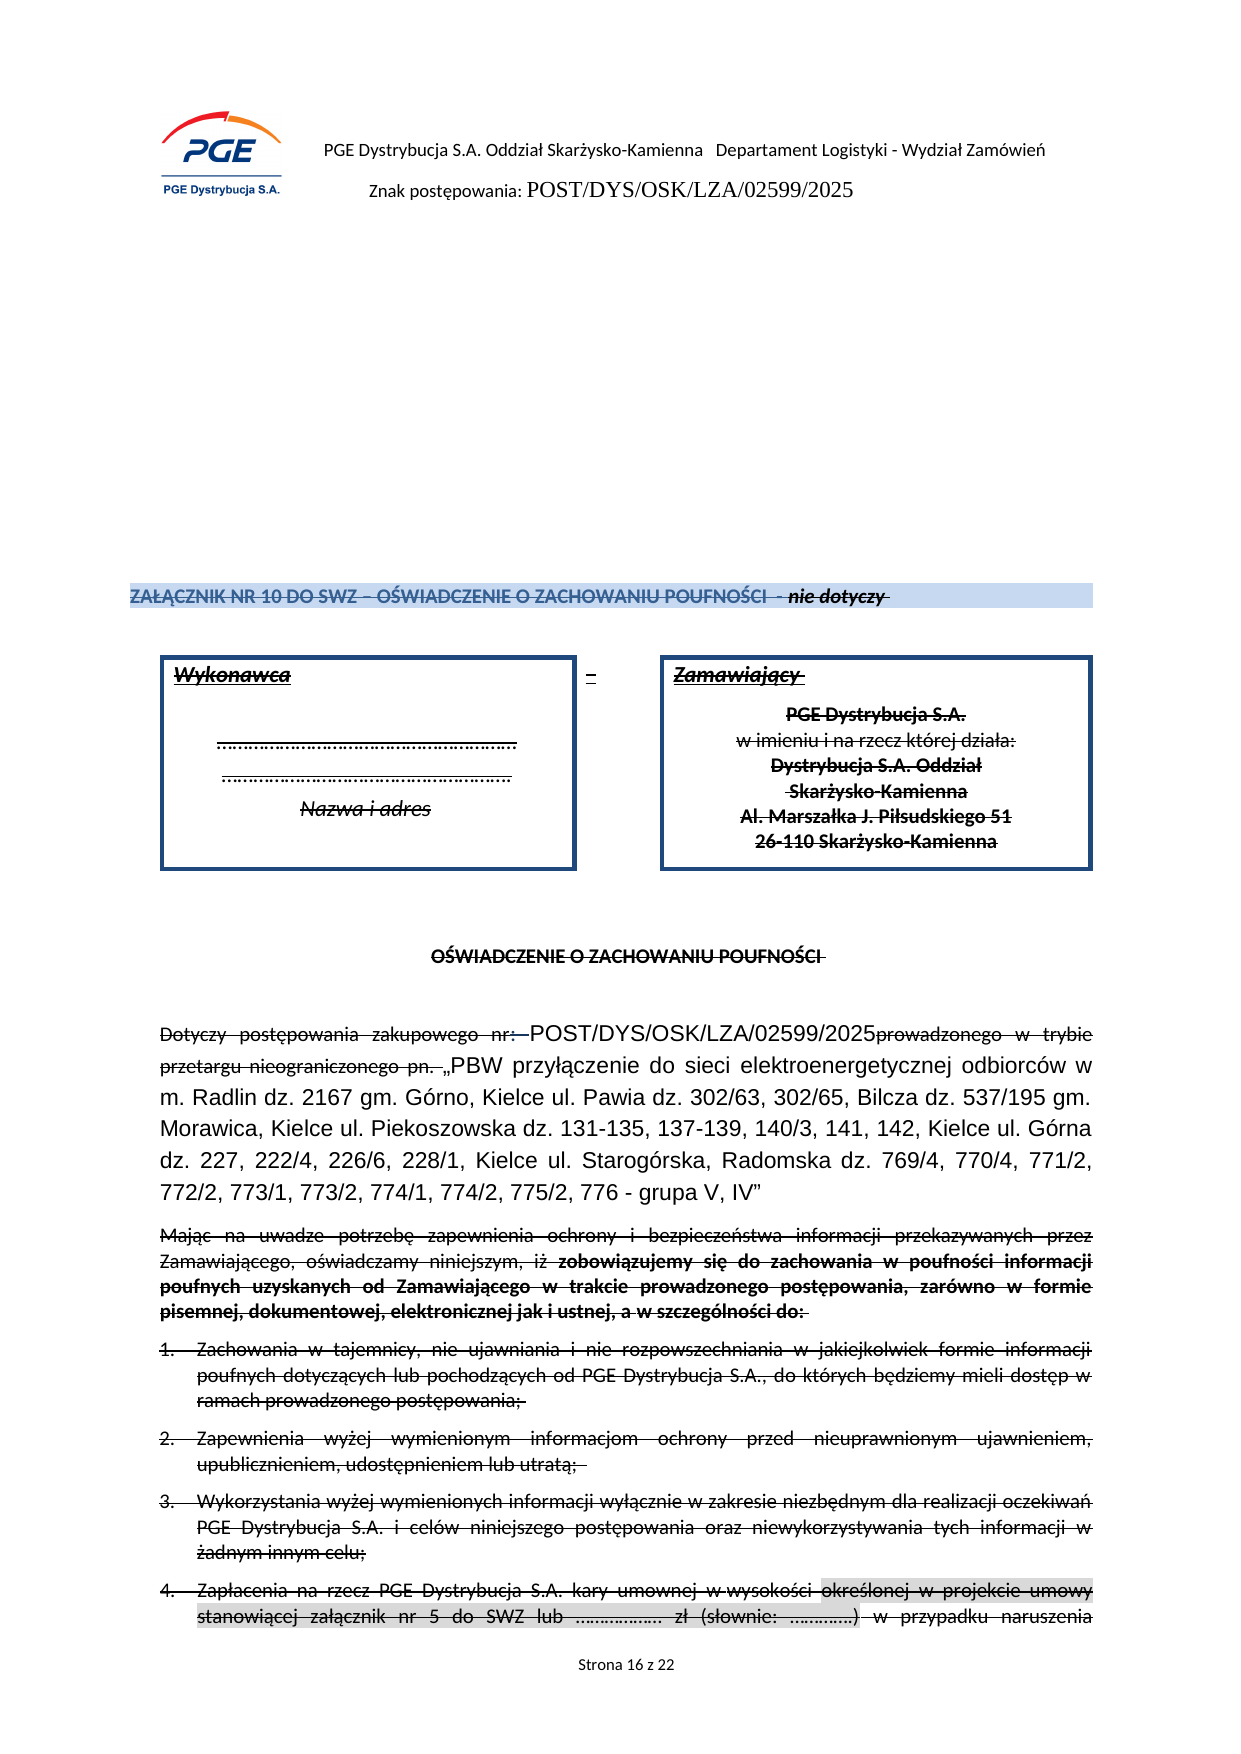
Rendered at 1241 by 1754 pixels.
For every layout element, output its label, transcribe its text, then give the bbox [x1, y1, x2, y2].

table_header [577, 655, 660, 867]
text OŚWIADCZENIE O ZACHOWANIU POUFNOŚCI [159, 943, 1093, 968]
picture [159, 109, 283, 198]
text Mając na uwadze potrzebę zapewnienia ochrony i bezpieczeństwa informacji przekazywanych przez Zamawiającego, oświadczamy niniejszym, iż zobowiązujemy się do zachowania w poufności informacji poufnych uzyskanych od Zamawiającego w trakcie prowadzonego postępowania, zarówno w formie pisemnej, dokumentowej, elektronicznej jak i ustnej, a w szczególności do: [159, 1288, 1093, 1324]
text Dotyczy postępowania zakupowego nr: prowadzonego w trybie przetargu nieograniczonego pn. [159, 1019, 1093, 1205]
text Mając na uwadze potrzebę zapewnienia ochrony i bezpieczeństwa informacji przekazywanych przez Zamawiającego, oświadczamy niniejszym, iż zobowiązujemy się do zachowania w poufności informacji poufnych uzyskanych od Zamawiającego w trakcie prowadzonego postępowania, zarówno w formie pisemnej, dokumentowej, elektronicznej jak i ustnej, a w szczególności do: [159, 1237, 1093, 1262]
list Zapewnienia wyżej wymienionym informacjom ochrony przed nieuprawnionym ujawnieniem, upublicznieniem, udostępnieniem lub utratą; [159, 1440, 1093, 1476]
text Mając na uwadze potrzebę zapewnienia ochrony i bezpieczeństwa informacji przekazywanych przez Zamawiającego, oświadczamy niniejszym, iż zobowiązujemy się do zachowania w poufności informacji poufnych uzyskanych od Zamawiającego w trakcie prowadzonego postępowania, zarówno w formie pisemnej, dokumentowej, elektronicznej jak i ustnej, a w szczególności do: [159, 1263, 1093, 1287]
list Wykorzystania wyżej wymienionych informacji wyłącznie w zakresie niezbędnym dla realizacji oczekiwań PGE Dystrybucja S.A. i celów niniejszego postępowania oraz niewykorzystywania tych informacji w żadnym innym celu; [159, 1504, 1093, 1565]
table_header Wykonawca ………………………………………………… ………………………………………………. Nazwa i adres [164, 660, 572, 867]
table_header Zamawiający PGE Dystrybucja S.A. w imieniu i na rzecz której działa: Dystrybucja S.A. Oddział Skarżysko-Kamienna Al. Marszałka J. Piłsudskiego 51 26-110 Skarżysko-Kamienna [664, 660, 1088, 867]
list Zapewnienia wyżej wymienionym informacjom ochrony przed nieuprawnionym ujawnieniem, upublicznieniem, udostępnieniem lub utratą; [159, 1425, 1093, 1439]
list Zachowania w tajemnicy, nie ujawniania i nie rozpowszechniania w jakiejkolwiek formie informacji poufnych dotyczących lub pochodzących od PGE Dystrybucja S.A., do których będziemy mieli dostęp w ramach prowadzonego postępowania; [159, 1337, 1093, 1413]
list Wykorzystania wyżej wymienionych informacji wyłącznie w zakresie niezbędnym dla realizacji oczekiwań PGE Dystrybucja S.A. i celów niniejszego postępowania oraz niewykorzystywania tych informacji w żadnym innym celu; [159, 1489, 1093, 1503]
subtitle ZAŁĄCZNIK NR 10 DO SWZ – OŚWIADCZENIE O ZACHOWANIU POUFNOŚCI - nie dotyczy [130, 583, 1093, 608]
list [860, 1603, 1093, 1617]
